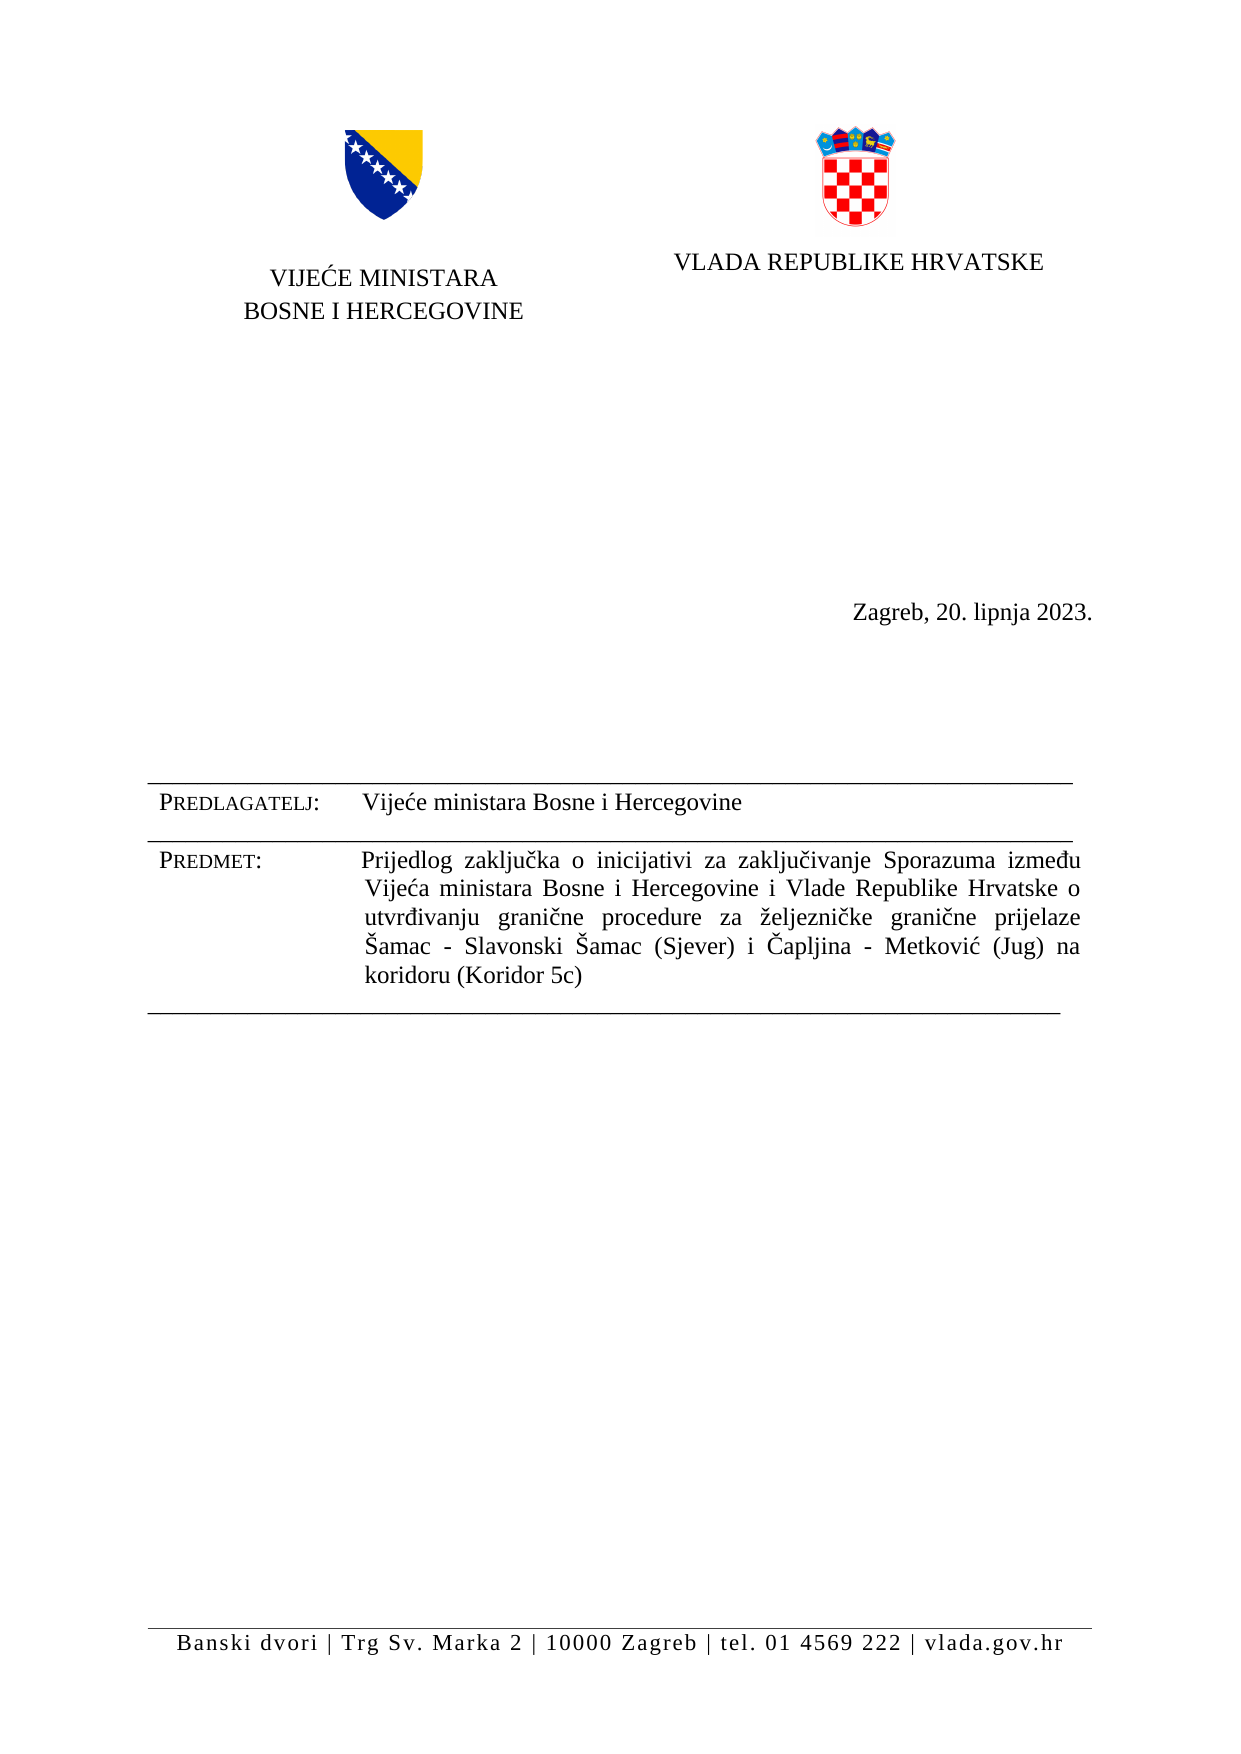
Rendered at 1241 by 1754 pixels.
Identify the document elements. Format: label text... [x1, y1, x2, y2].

picture [814, 124, 897, 237]
picture [344, 130, 423, 220]
text __________________________________________________________________________ [148, 816, 1092, 845]
table_header Vijeće ministara Bosne i Hercegovine [351, 787, 1092, 816]
text _________________________________________________________________________ [148, 988, 1092, 1017]
table_header Predlagatelj: [148, 787, 351, 816]
text Zagreb, 20. lipnja 2023. [148, 597, 1092, 626]
table_header Prijedlog zaključka o inicijativi za zaključivanje Sporazuma između Vijeća ministara Bosne i Hercegovine i Vlade Republike Hrvatske o utvrđivanju granične procedure za željezničke granične prijelaze Šamac - Slavonski Šamac (Sjever) i Čapljina - Metković (Jug) na koridoru (Koridor 5c) [350, 845, 1092, 988]
text __________________________________________________________________________ [148, 758, 1092, 787]
table_header Predmet: [148, 845, 349, 988]
table_header VLADA REPUBLIKE HRVATSKE [620, 118, 1091, 329]
table_header VIJEĆE MINISTARA BOSNE I HERCEGOVINE [148, 118, 619, 329]
